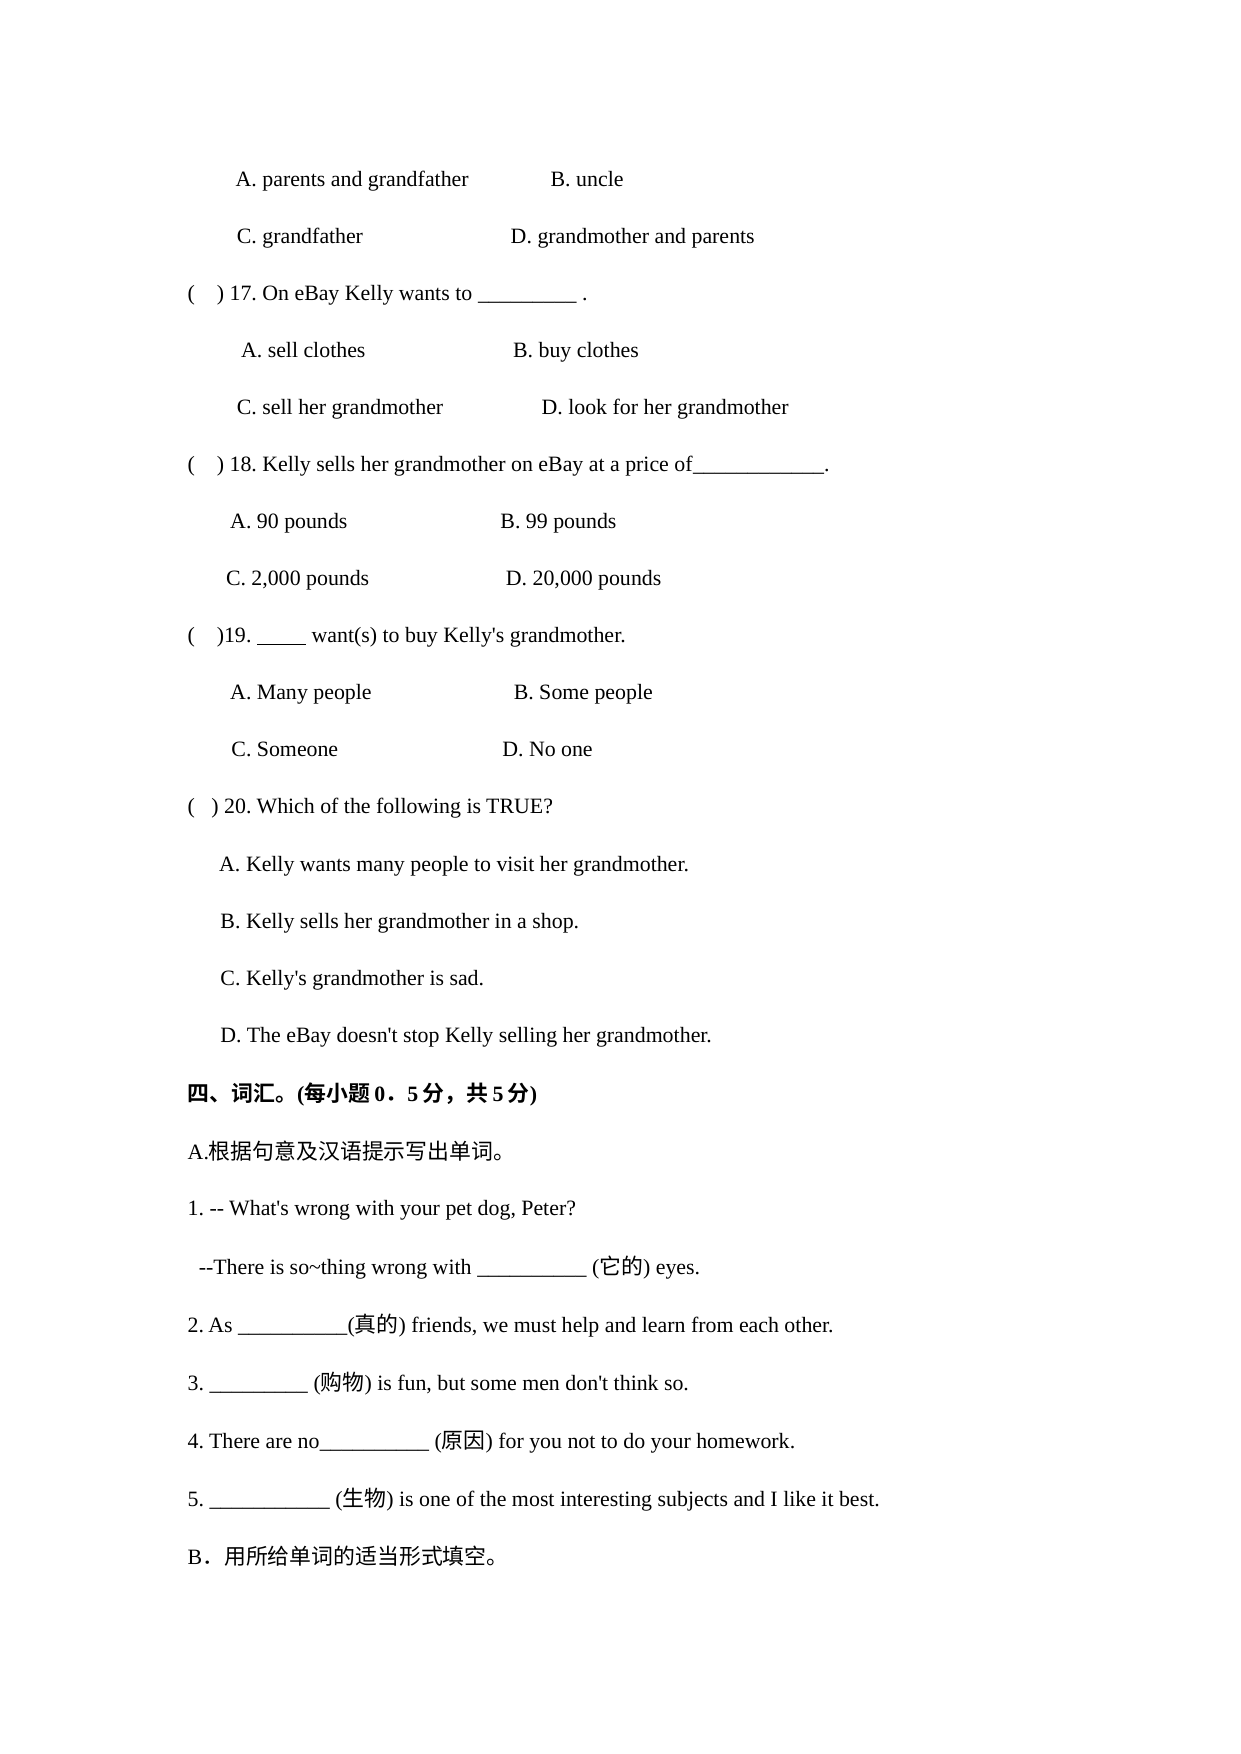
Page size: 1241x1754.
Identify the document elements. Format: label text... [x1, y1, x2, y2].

text C. sell her grandmother D. look for her grandmother [187, 390, 1053, 423]
text 5. ___________ (生物) is one of the most interesting subjects and I like it best. [187, 1481, 1053, 1513]
text B. Kelly sells her grandmother in a shop. [187, 904, 1053, 937]
text A. Kelly wants many people to visit her grandmother. [187, 847, 1053, 879]
text ( ) 20. Which of the following is TRUE? [187, 790, 1053, 822]
text C. Someone D. No one [187, 733, 1053, 765]
text ( )19. want(s) to buy Kelly's grandmother. [187, 619, 1053, 651]
text A. sell clothes B. buy clothes [187, 333, 1053, 366]
text ( ) 18. Kelly sells her grandmother on eBay at a price of____________. [187, 447, 1053, 480]
text 3. _________ (购物) is fun, but some men don't think so. [187, 1364, 1053, 1397]
text A. parents and grandfather B. uncle [187, 162, 1053, 194]
text A.根据句意及汉语提示写出单词。 [187, 1133, 1053, 1166]
text C. Kelly's grandmother is sad. [187, 961, 1053, 994]
text D. The eBay doesn't stop Kelly selling her grandmother. [187, 1018, 1053, 1051]
text --There is so~thing wrong with __________ (它的) eyes. [187, 1248, 1053, 1281]
text 4. There are no__________ (原因) for you not to do your homework. [187, 1422, 1053, 1455]
text 2. As __________(真的) friends, we must help and learn from each other. [187, 1306, 1053, 1339]
text C. grandfather D. grandmother and parents [187, 219, 1053, 252]
text ( ) 17. On eBay Kelly wants to _________ . [187, 276, 1053, 309]
text C. 2,000 pounds D. 20,000 pounds [187, 562, 1053, 594]
text A. 90 pounds B. 99 pounds [187, 504, 1053, 537]
text B．用所给单词的适当形式填空。 [187, 1538, 1053, 1571]
text A. Many people B. Some people [187, 676, 1053, 708]
text 1. -- What's wrong with your pet dog, Peter? [187, 1191, 1053, 1224]
text 四、词汇。(每小题0．5分，共5分) [187, 1075, 1053, 1108]
